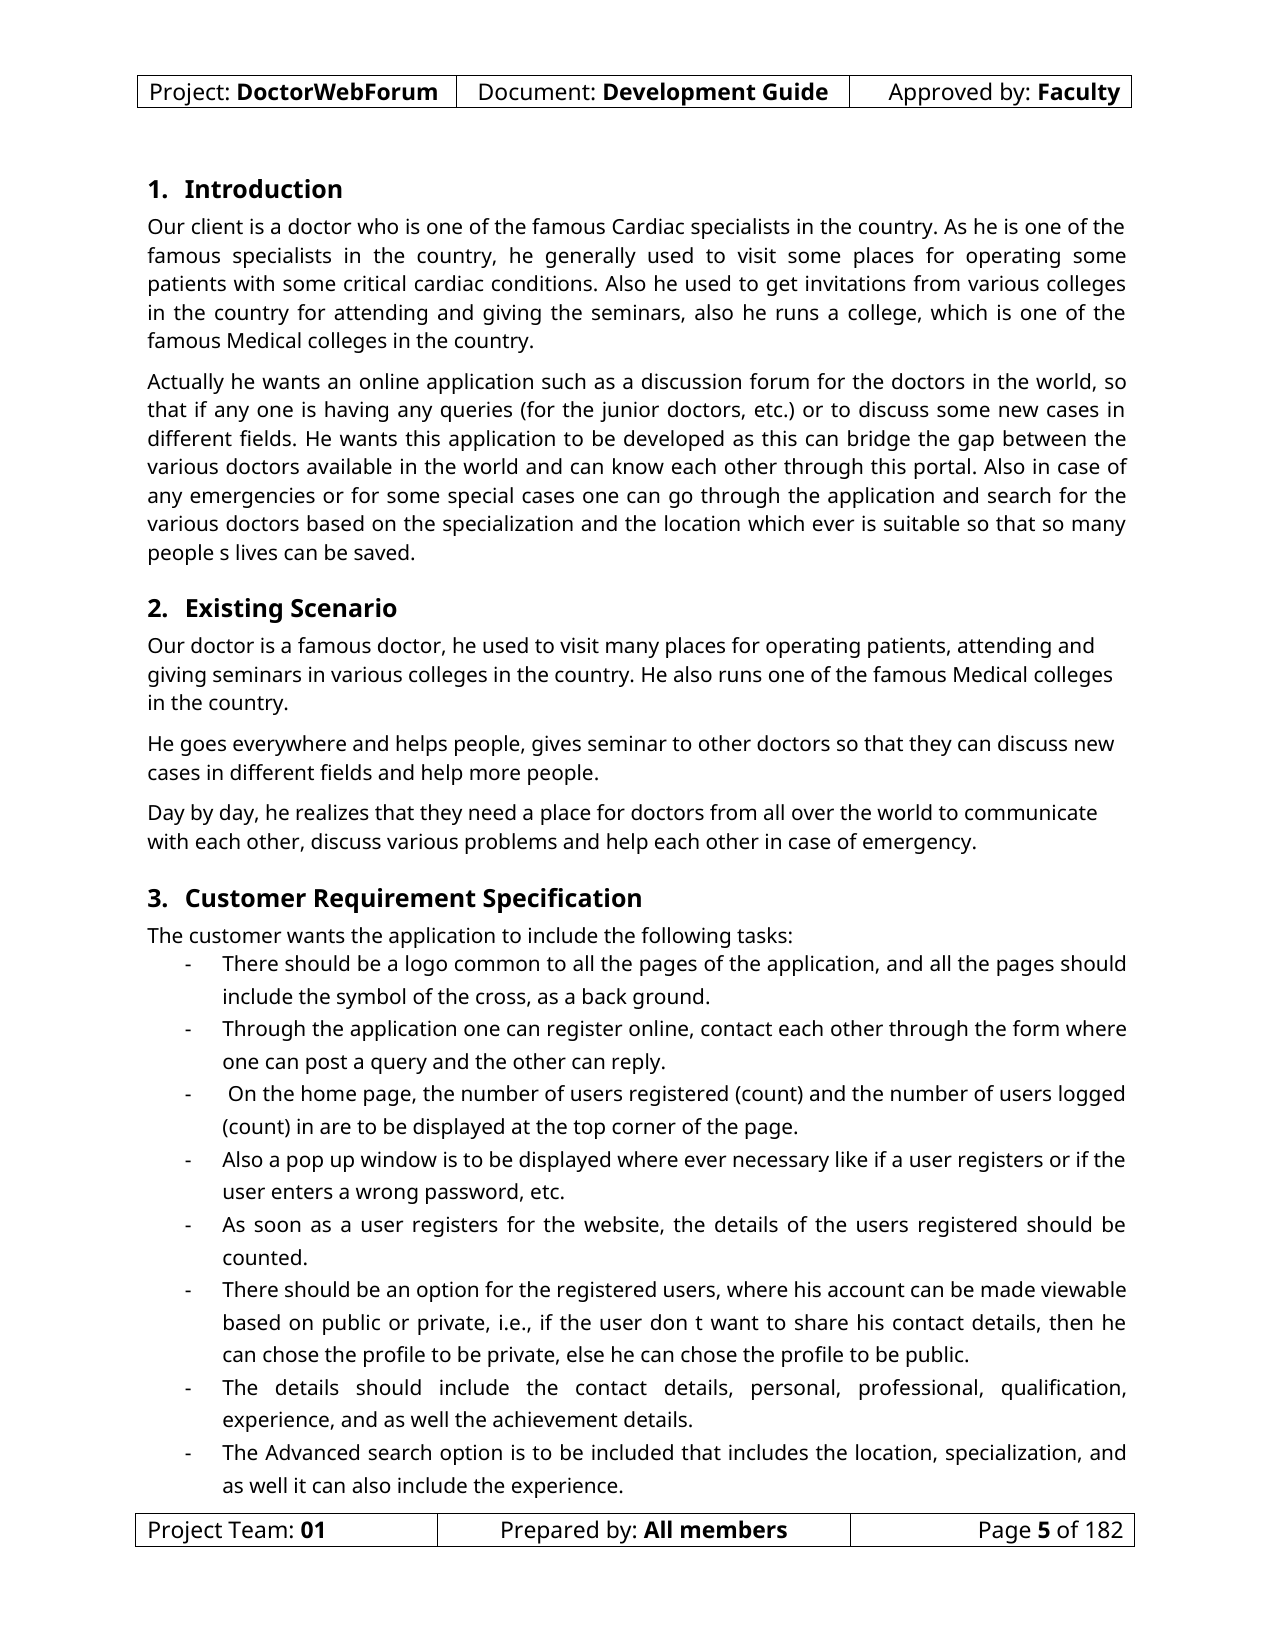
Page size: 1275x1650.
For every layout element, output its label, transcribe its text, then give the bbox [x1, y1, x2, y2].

list Through the application one can register online, contact each other through the form where one can post a query and the other can reply. [184, 1014, 1128, 1075]
subtitle Introduction [147, 172, 1128, 206]
list On the home page, the number of users registered (count) and the number of users logged (count) in are to be displayed at the top corner of the page. [184, 1079, 1128, 1141]
subtitle Existing Scenario [147, 591, 1128, 625]
list Also a pop up window is to be displayed where ever necessary like if a user registers or if the user enters a wrong password, etc. [184, 1145, 1128, 1206]
text Actually he wants an online application such as a discussion forum for the doctors in the world, so that if any one is having any queries (for the junior doctors, etc.) or to discuss some new cases in different fields. He wants this application to be developed as this can bridge the gap between the various doctors available in the world and can know each other through this portal. Also in case of any emergencies or for some special cases one can go through the application and search for the various doctors based on the specialization and the location which ever is suitable so that so many people s lives can be saved. [147, 367, 1128, 566]
text The customer wants the application to include the following tasks: [147, 921, 1128, 949]
text Our client is a doctor who is one of the famous Cardiac specialists in the country. As he is one of the famous specialists in the country, he generally used to visit some places for operating some patients with some critical cardiac conditions. Also he used to get invitations from various colleges in the country for attending and giving the seminars, also he runs a college, which is one of the famous Medical colleges in the country. [147, 212, 1128, 354]
text Day by day, he realizes that they need a place for doctors from all over the world to communicate with each other, discuss various problems and help each other in case of emergency. [147, 798, 1128, 855]
list The details should include the contact details, personal, professional, qualification, experience, and as well the achievement details. [184, 1373, 1128, 1434]
list The Advanced search option is to be included that includes the location, specialization, and as well it can also include the experience. [184, 1438, 1128, 1499]
list As soon as a user registers for the website, the details of the users registered should be counted. [184, 1210, 1128, 1271]
list There should be a logo common to all the pages of the application, and all the pages should include the symbol of the cross, as a back ground. [184, 949, 1128, 1010]
subtitle Customer Requirement Specification [147, 880, 1128, 914]
text He goes everywhere and helps people, gives seminar to other doctors so that they can discuss new cases in different fields and help more people. [147, 729, 1128, 786]
text Our doctor is a famous doctor, he used to visit many places for operating patients, attending and giving seminars in various colleges in the country. He also runs one of the famous Medical colleges in the country. [147, 631, 1128, 717]
list There should be an option for the registered users, where his account can be made viewable based on public or private, i.e., if the user don t want to share his contact details, then he can chose the profile to be private, else he can chose the profile to be public. [184, 1275, 1128, 1369]
